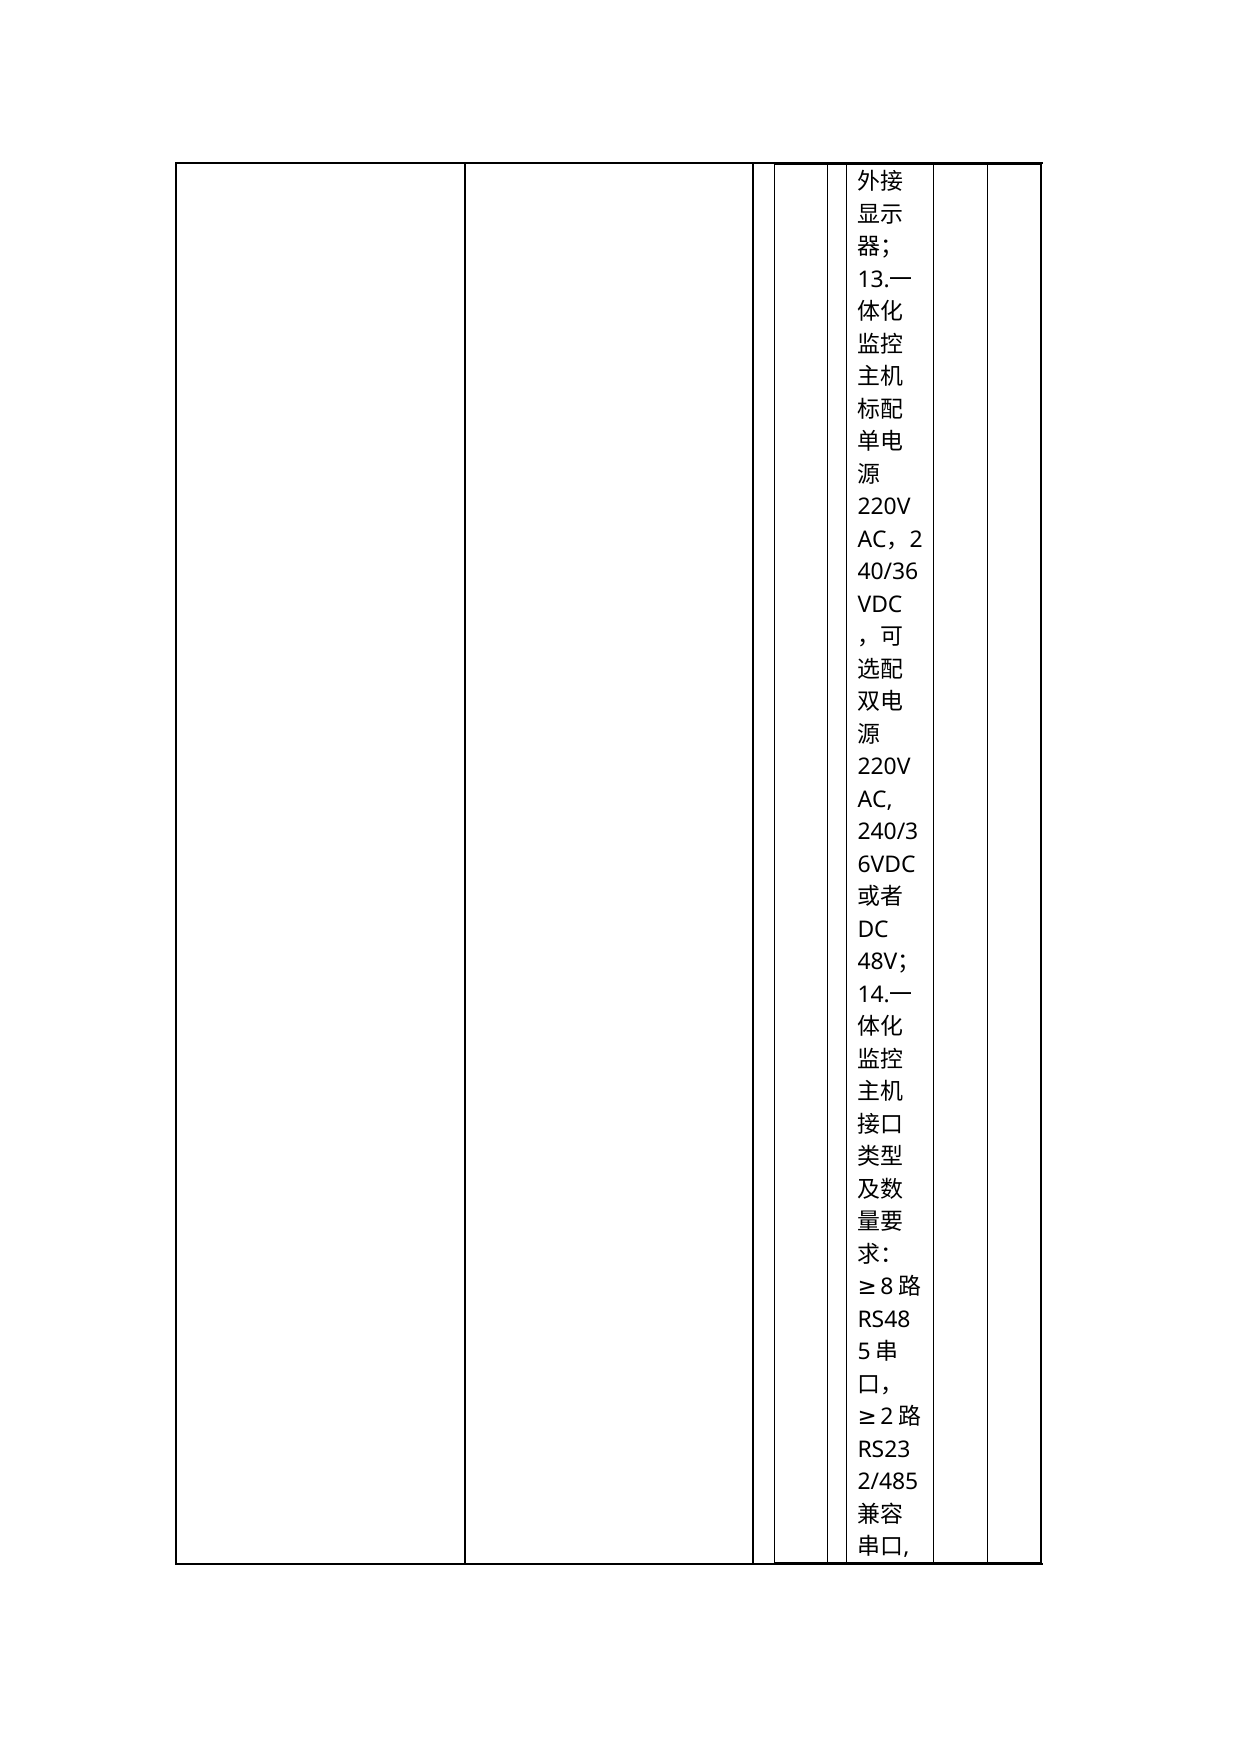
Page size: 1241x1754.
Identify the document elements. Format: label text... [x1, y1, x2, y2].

table_cell [754, 164, 774, 1563]
table_cell 1 [466, 164, 752, 1563]
table_cell [828, 165, 846, 1562]
table_cell [775, 165, 827, 1562]
table_cell [988, 165, 1040, 1562]
table_cell [177, 164, 464, 1563]
table_cell [934, 165, 987, 1562]
table_cell [847, 165, 933, 1562]
